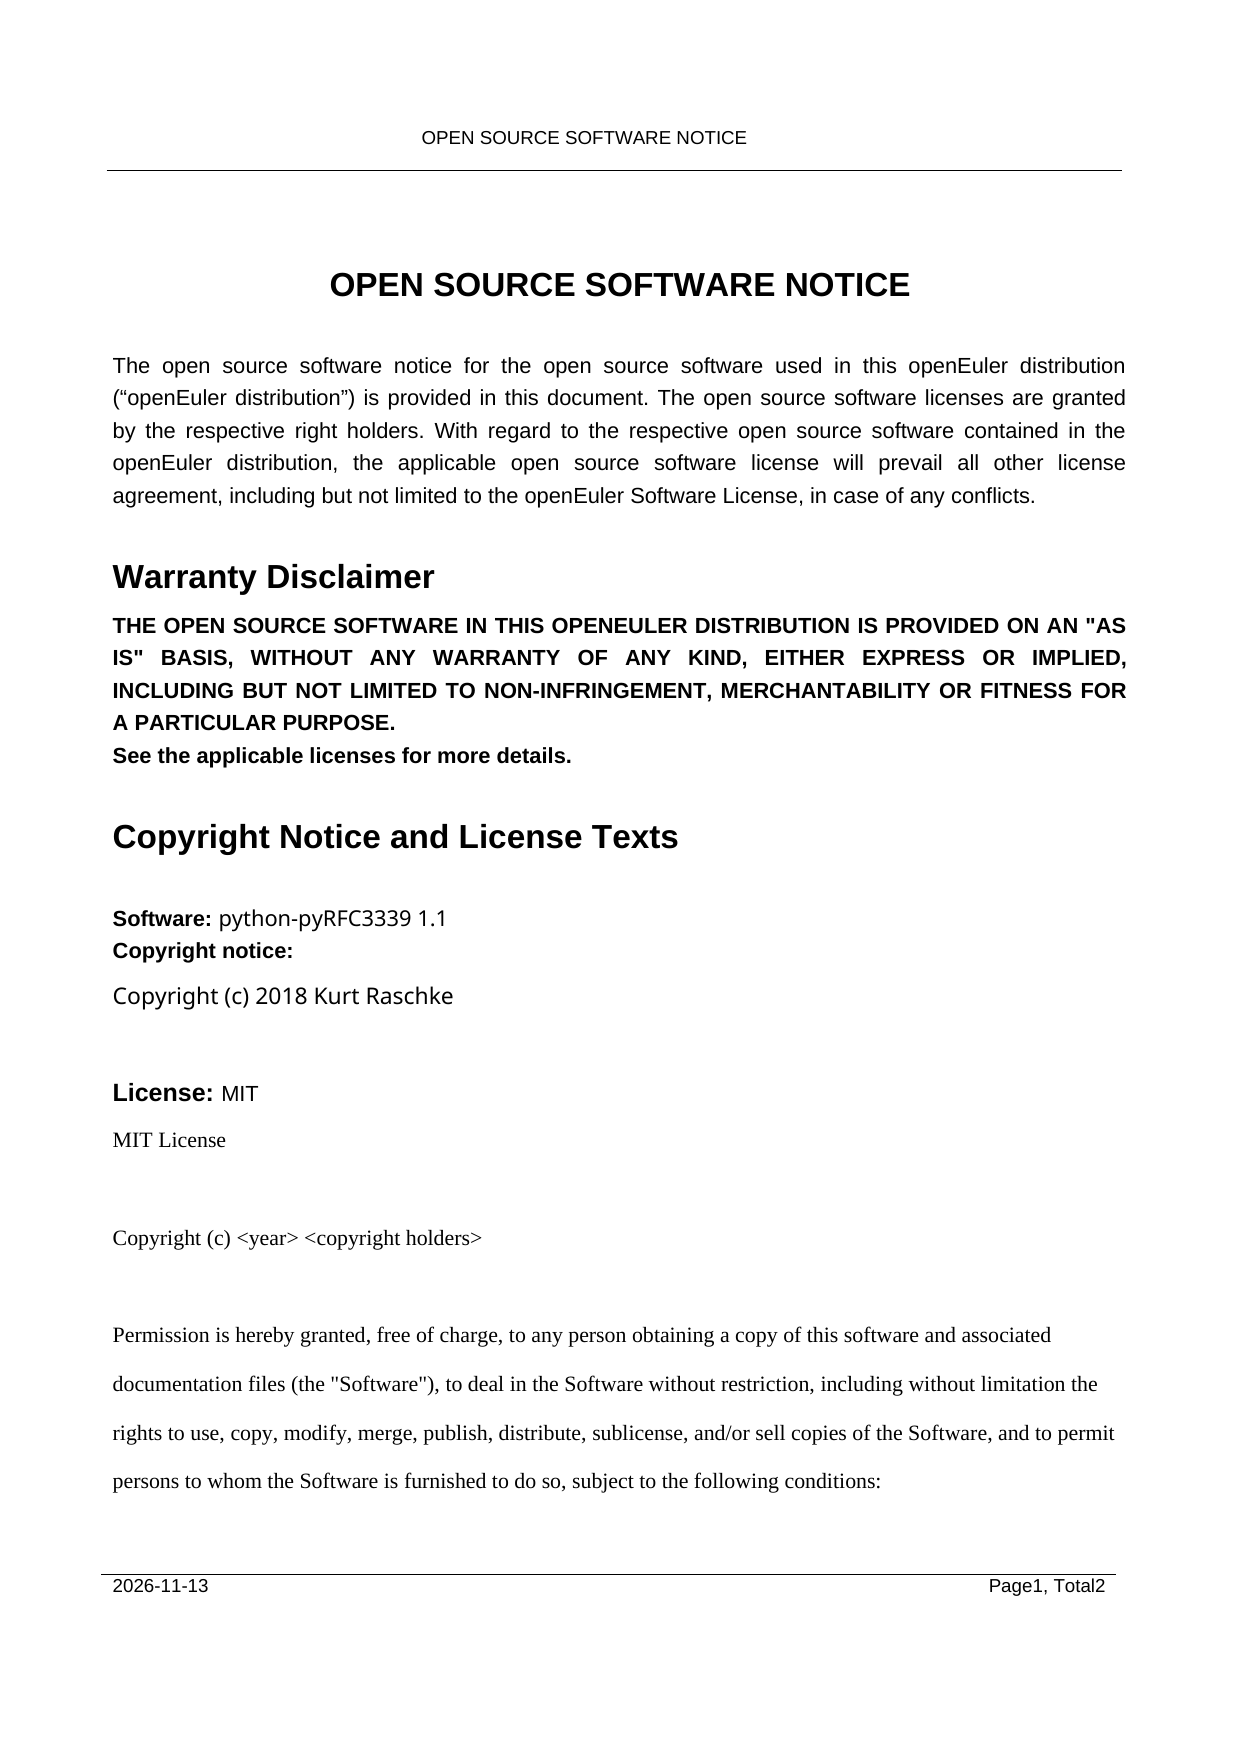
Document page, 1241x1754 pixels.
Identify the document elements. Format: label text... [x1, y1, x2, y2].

text THE OPEN SOURCE SOFTWARE IN THIS OPENEULER DISTRIBUTION IS PROVIDED ON AN "AS IS" BASIS, WITHOUT ANY WARRANTY OF ANY KIND, EITHER EXPRESS OR IMPLIED, INCLUDING BUT NOT LIMITED TO NON-INFRINGEMENT, MERCHANTABILITY OR FITNESS FOR A PARTICULAR PURPOSE. See the applicable licenses for more details. [112, 609, 1128, 771]
text License: MIT [112, 1077, 1128, 1109]
text Warranty Disclaimer [112, 544, 1128, 609]
text Software: python-pyRFC3339 1.1 [112, 901, 1128, 934]
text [112, 1123, 1128, 1497]
text OPEN SOURCE SOFTWARE NOTICE [112, 251, 1128, 316]
text Copyright notice: [112, 934, 1128, 966]
text Copyright (c) 2018 Kurt Raschke [112, 979, 1128, 1060]
text The open source software notice for the open source software used in this openEuler distribution (“openEuler distribution”) is provided in this document. The open source software licenses are granted by the respective right holders. With regard to the respective open source software contained in the openEuler distribution, the applicable open source software license will prevail all other license agreement, including but not limited to the openEuler Software License, in case of any conflicts. [112, 349, 1128, 511]
text Copyright Notice and License Texts [112, 804, 1128, 869]
